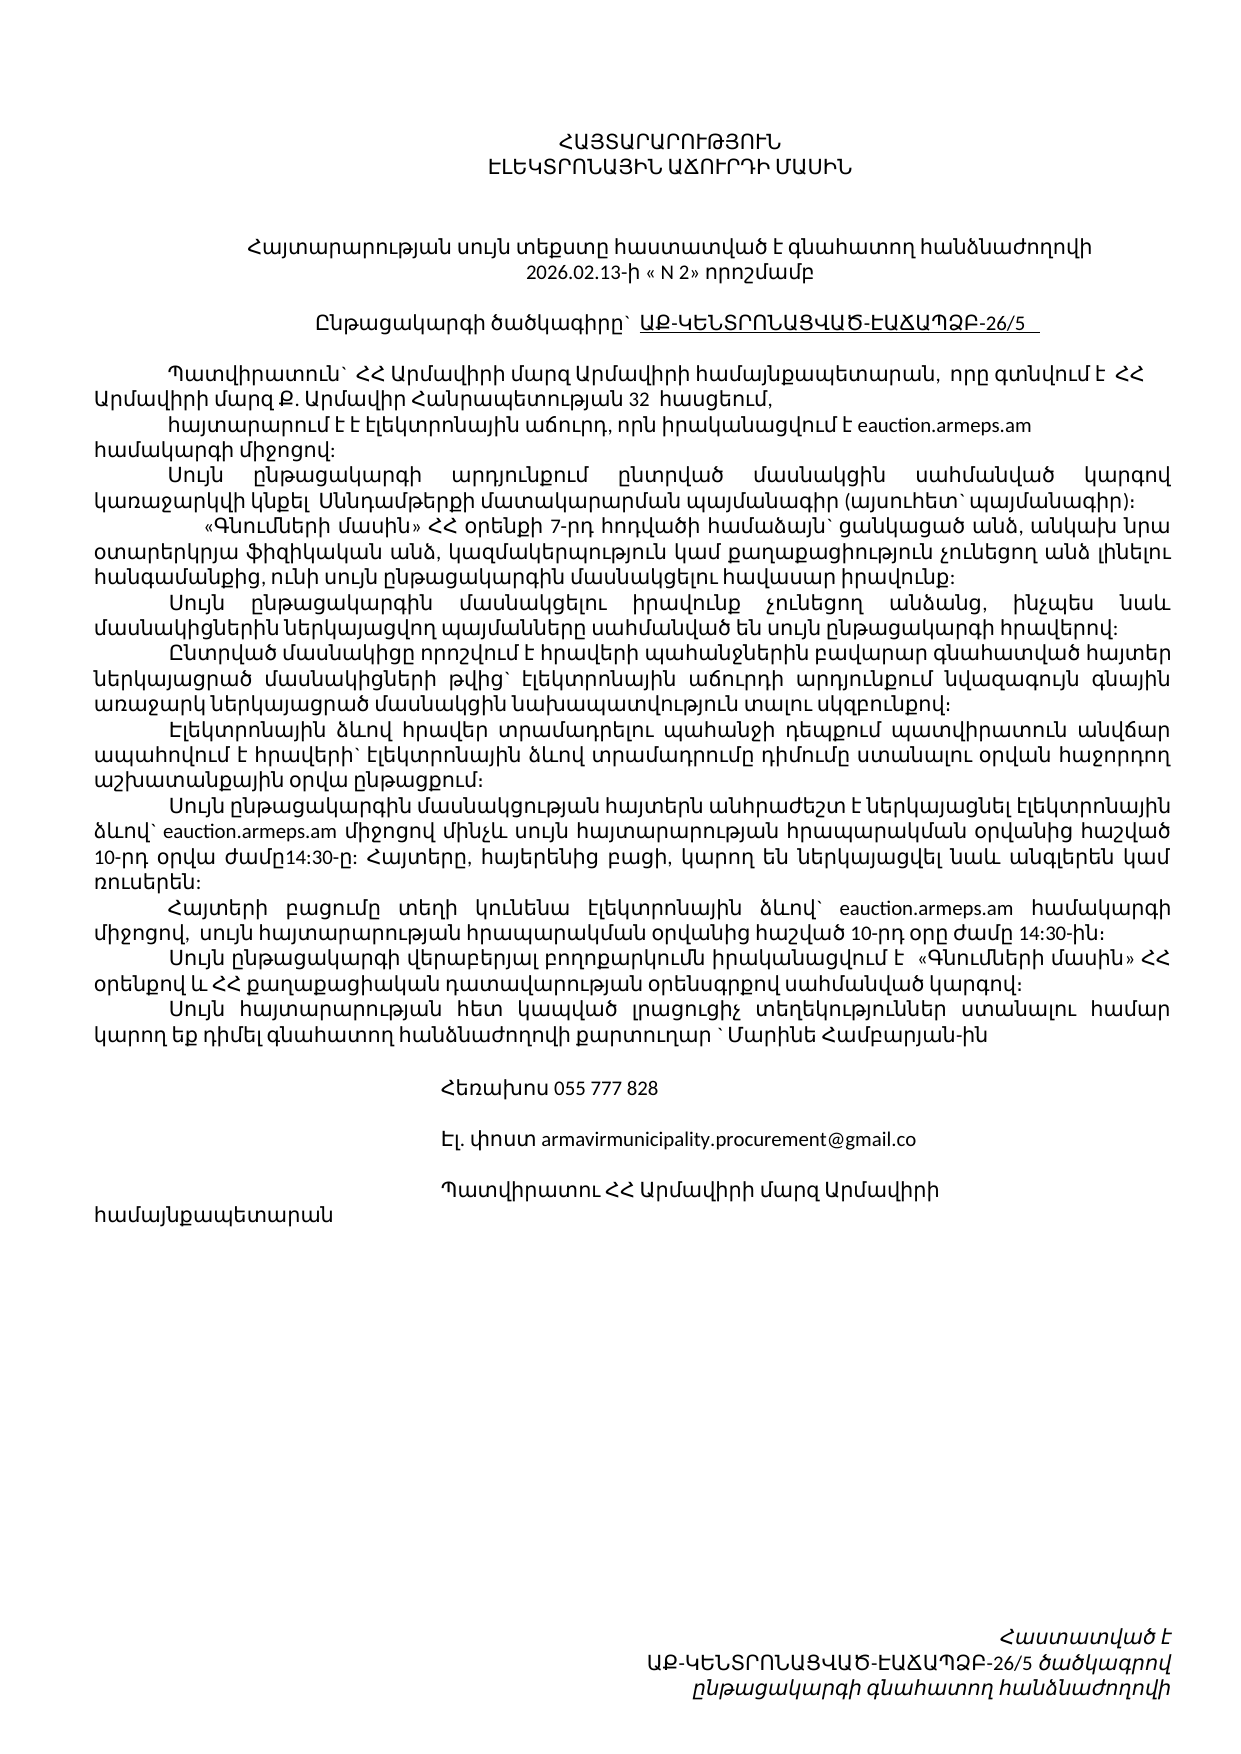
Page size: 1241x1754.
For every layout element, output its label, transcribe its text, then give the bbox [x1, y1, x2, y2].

text Պատվիրատու ՀՀ Արմավիրի մարզ Արմավիրի համայնքապետարան [94, 1177, 1171, 1228]
text ԷԼԵԿՏՐՈՆԱՅԻՆ ԱՃՈՒՐԴԻ ՄԱՍԻՆ [94, 154, 1171, 180]
text Ընտրված մասնակիցը որոշվում է հրավերի պահանջներին բավարար գնահատված հայտեր ներկայացրած մասնակիցների թվից` էլեկտրոնային աճուրդի արդյունքում նվազագույն գնային առաջարկ ներկայացրած մասնակցին նախապատվություն տալու սկզբունքով։ [94, 641, 1171, 717]
text Սույն ընթացակարգին մասնակցելու իրավունք չունեցող անձանց, ինչպես նաև մասնակիցներին ներկայացվող պայմանները սահմանված են սույն ընթացակարգի հրավերով: [94, 590, 1171, 641]
text Հեռախոս 055 777 828 [94, 1076, 1171, 1101]
text Հայտերի բացումը տեղի կունենա էլեկտրոնային ձևով` eauction.armeps.am համակարգի միջոցով, սույն հայտարարության հրապարակման օրվանից հաշված 10-րդ օրը ժամը 14:30-ին։ [94, 895, 1171, 946]
text Պատվիրատուն` ՀՀ Արմավիրի մարզ Արմավիրի համայնքապետարան, որը գտնվում է ՀՀ Արմավիրի մարզ Ք. Արմավիր Հանրապետության 32 հասցեում, [94, 361, 1171, 412]
text Էլեկտրոնային ձևով հրավեր տրամադրելու պահանջի դեպքում պատվիրատուն անվճար ապահովում է հրավերի` էլեկտրոնային ձևով տրամադրումը դիմումը ստանալու օրվան հաջորդող աշխատանքային օրվա ընթացքում։ [94, 717, 1171, 793]
text «Գնումների մասին» ՀՀ օրենքի 7-րդ հոդվածի համաձայն` ցանկացած անձ, անկախ նրա օտարերկրյա ֆիզիկական անձ, կազմակերպություն կամ քաղաքացիություն չունեցող անձ լինելու հանգամանքից, ունի սույն ընթացակարգին մասնակցելու հավասար իրավունք: [94, 513, 1171, 590]
text ընթացակարգի գնահատող հանձնաժողովի [94, 1675, 1171, 1701]
text Ընթացակարգի ծածկագիրը` ԱՔ-ԿԵՆՏՐՈՆԱՑՎԱԾ-ԷԱՃԱՊՁԲ-26/5 [94, 310, 1171, 336]
text Սույն ընթացակարգին մասնակցության հայտերն անհրաժեշտ է ներկայացնել էլեկտրոնային ձևով` eauction.armeps.am միջոցով մինչև սույն հայտարարության հրապարակման օրվանից հաշված 10-րդ օրվա ժամը14:30-ը: Հայտերը, հայերենից բացի, կարող են ներկայացվել նաև անգլերեն կամ ռուսերեն: [94, 793, 1171, 895]
text Էլ. փոստ armavirmunicipality.procurement@gmail.co [94, 1126, 1171, 1152]
text Սույն ընթացակարգի արդյունքում ընտրված մասնակցին սահմանված կարգով կառաջարկվի կնքել Սննդամթերքի մատակարարման պայմանագիր (այսուհետ` պայմանագիր)։ [94, 463, 1171, 513]
text Հաստատված է [94, 1624, 1171, 1650]
text հայտարարում է է էլեկտրոնային աճուրդ, որն իրականացվում է eauction.armeps.am համակարգի միջոցով: [94, 412, 1171, 463]
text Հայտարարության սույն տեքստը հաստատված է գնահատող հանձնաժողովի [94, 234, 1171, 259]
text ՀԱՅՏԱՐԱՐՈՒԹՅՈՒՆ [94, 129, 1171, 154]
text Սույն ընթացակարգի վերաբերյալ բողոքարկումն իրականացվում է «Գնումների մասին» ՀՀ օրենքով և ՀՀ քաղաքացիական դատավարության օրենսգրքով սահմանված կարգով։ [94, 946, 1171, 996]
text ԱՔ-ԿԵՆՏՐՈՆԱՑՎԱԾ-ԷԱՃԱՊՁԲ-26/5 ծածկագրով [94, 1650, 1171, 1675]
text 2026.02.13 -ի « N 2» որոշմամբ [94, 259, 1171, 285]
text Սույն հայտարարության հետ կապված լրացուցիչ տեղեկություններ ստանալու համար կարող եք դիմել գնահատող հանձնաժողովի քարտուղար ` Մարինե Համբարյան-ին [94, 996, 1171, 1047]
